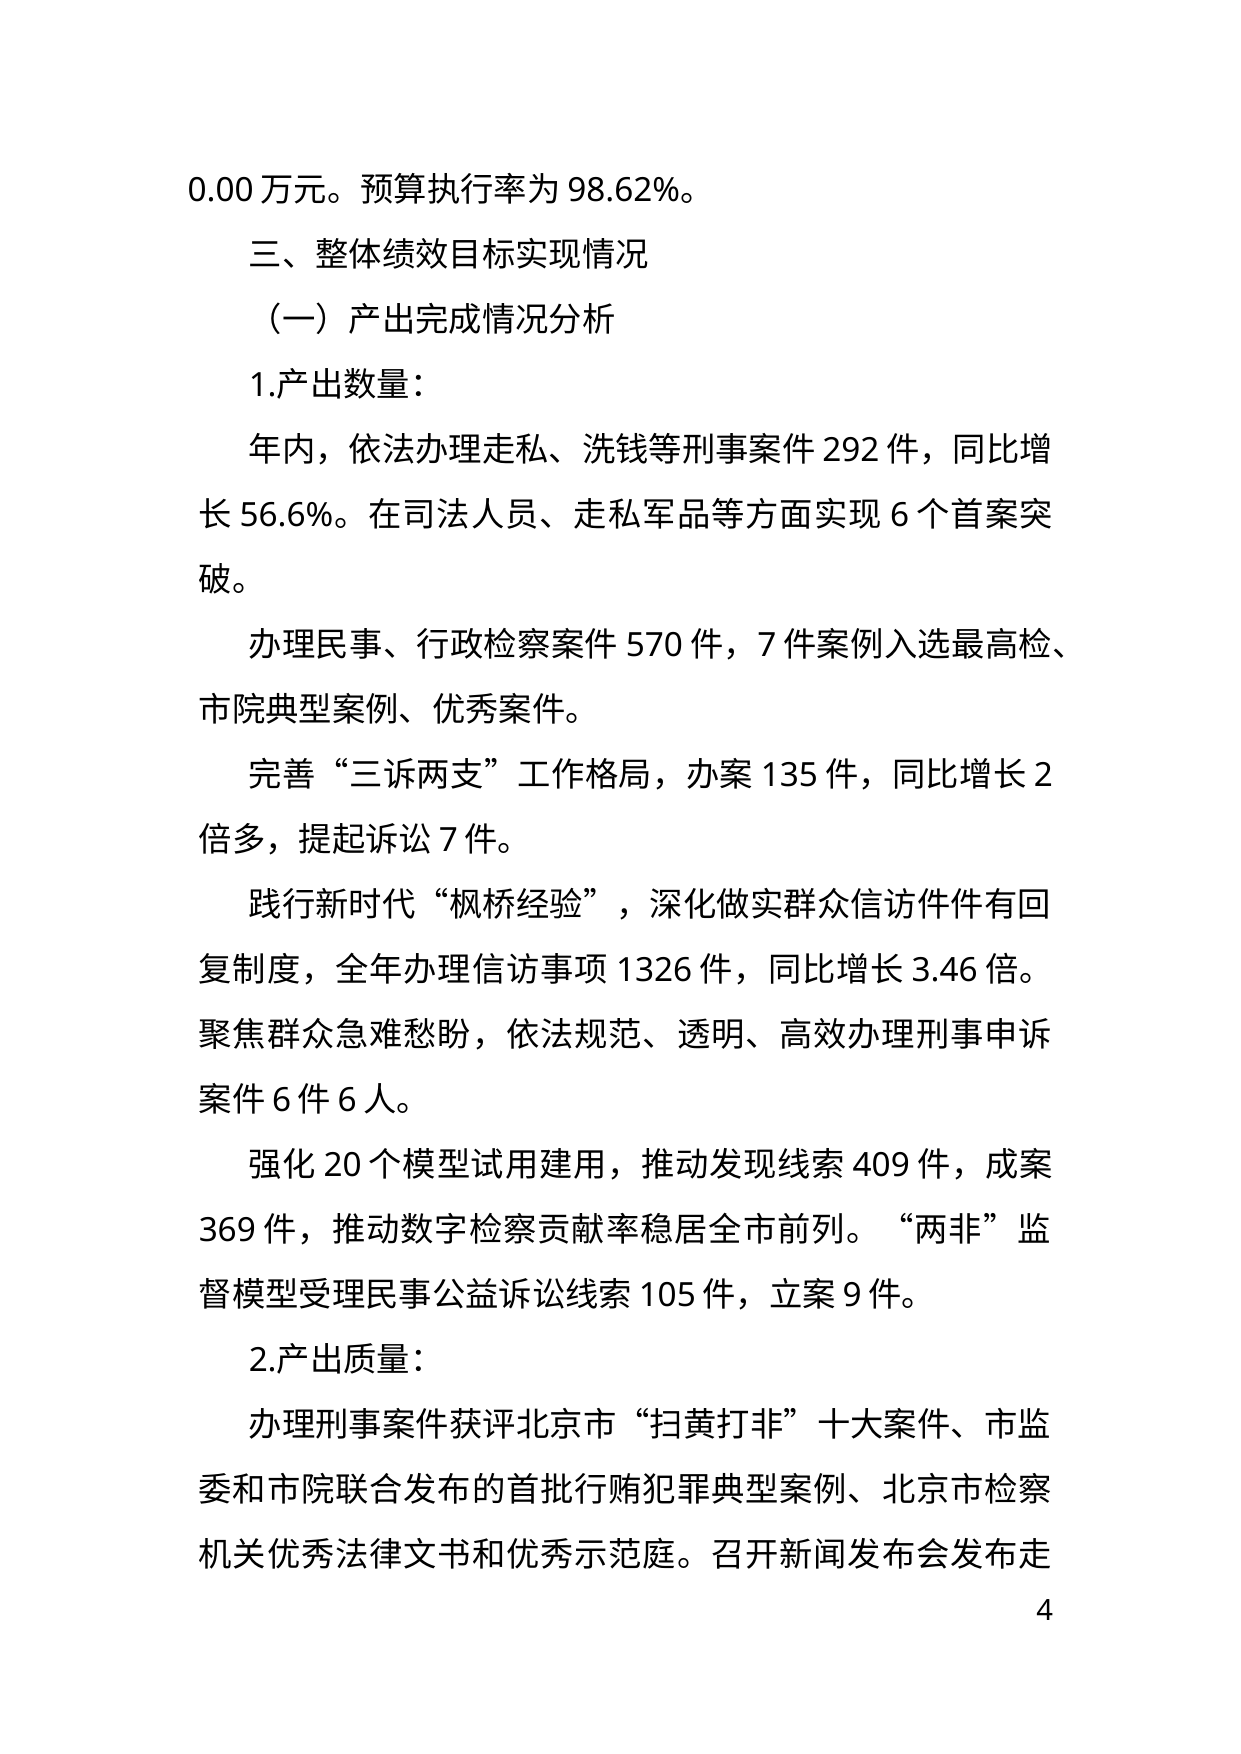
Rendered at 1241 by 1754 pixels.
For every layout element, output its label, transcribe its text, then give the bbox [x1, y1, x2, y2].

text 年内，依法办理走私、洗钱等刑事案件292件，同比增长56.6%。在司法人员、走私军品等方面实现6个首案突破。 [198, 415, 1053, 610]
text 办理民事、行政检察案件570件，7件案例入选最高检、市院典型案例、优秀案件。 [198, 610, 1053, 740]
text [198, 1390, 1053, 1585]
text 强化20个模型试用建用，推动发现线索409件，成案369件，推动数字检察贡献率稳居全市前列。“两非”监督模型受理民事公益诉讼线索105件，立案9件。 [198, 1130, 1053, 1325]
text 1.产出数量： [198, 350, 1053, 415]
text （一）产出完成情况分析 [198, 285, 1053, 350]
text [187, 155, 1053, 220]
text 践行新时代“枫桥经验”，深化做实群众信访件件有回复制度，全年办理信访事项1326件，同比增长3.46倍。聚焦群众急难愁盼，依法规范、透明、高效办理刑事申诉案件6件6人。 [198, 870, 1053, 1130]
text 三、整体绩效目标实现情况 [198, 220, 1053, 285]
text 完善“三诉两支”工作格局，办案135件，同比增长2倍多，提起诉讼7件。 [198, 740, 1053, 870]
text 2.产出质量： [198, 1325, 1053, 1390]
